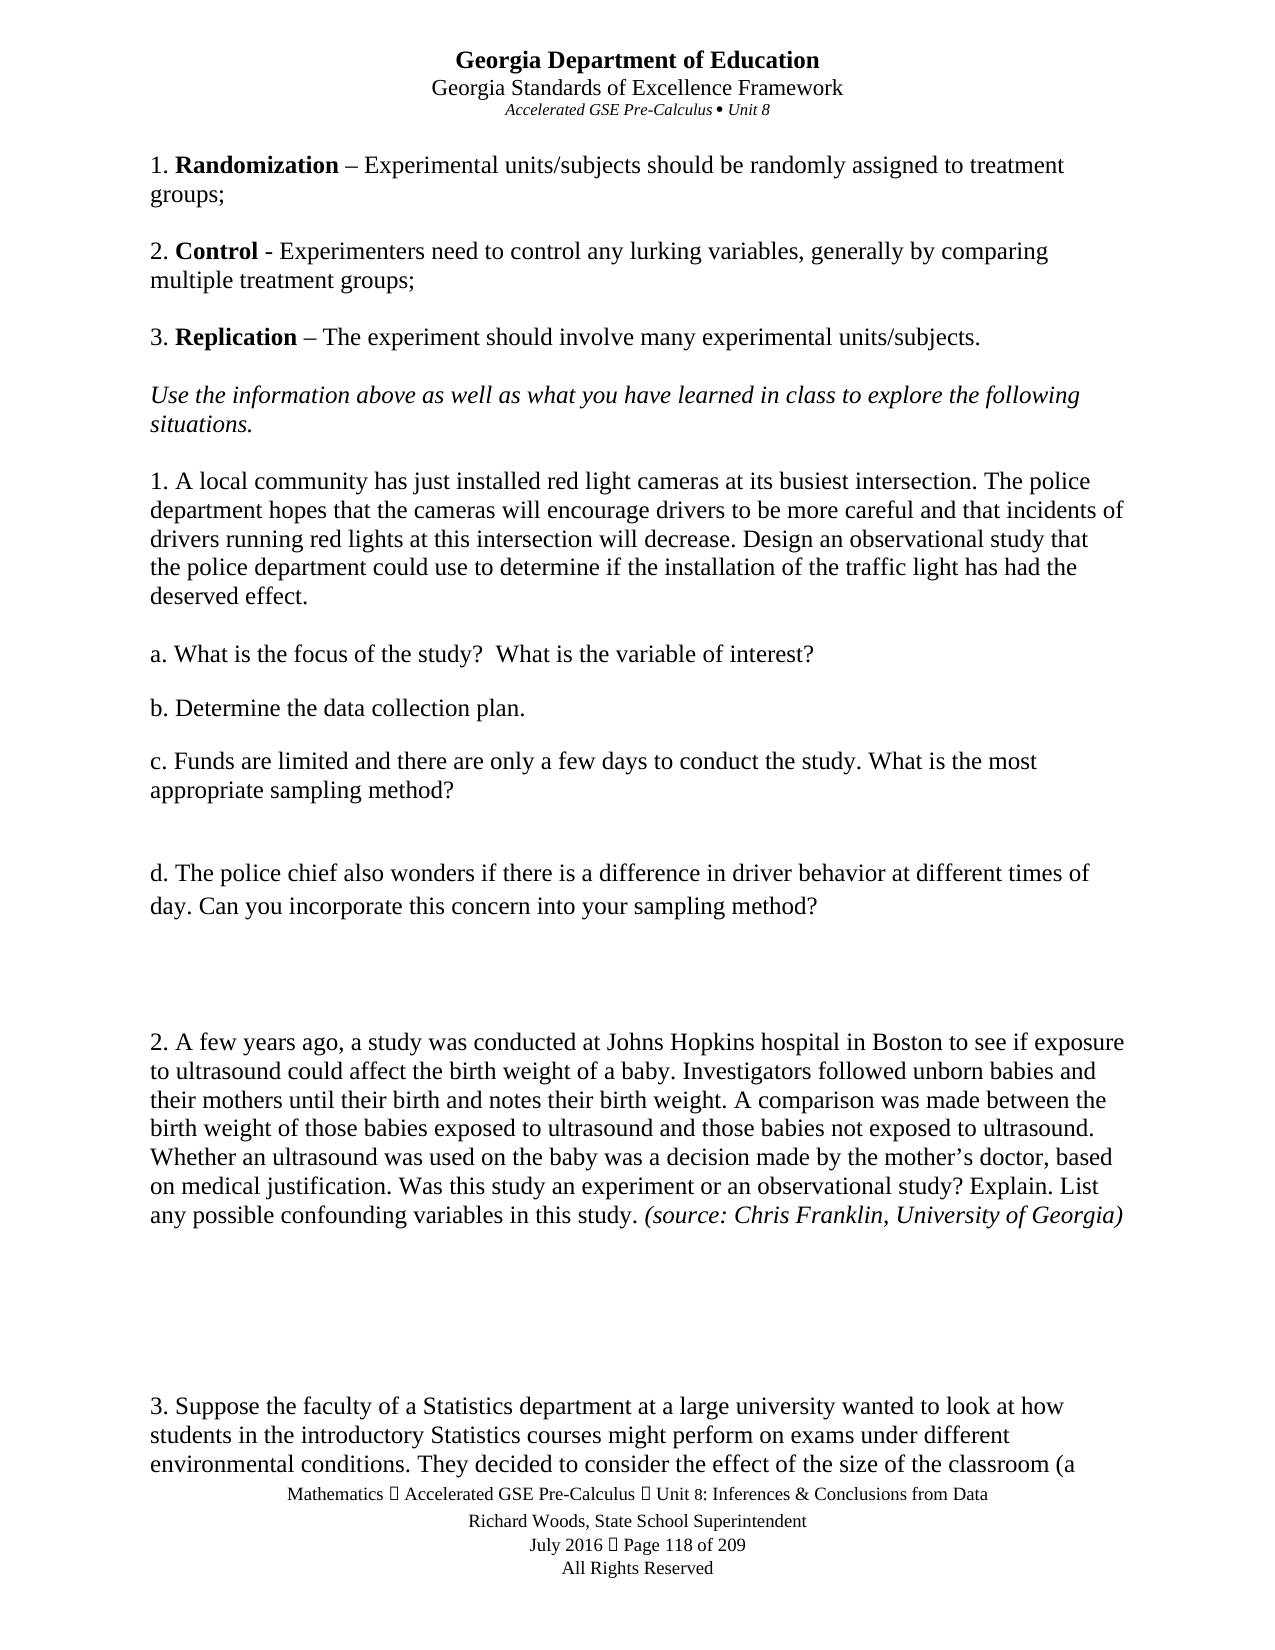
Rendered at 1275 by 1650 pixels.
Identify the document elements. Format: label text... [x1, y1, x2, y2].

text b. Determine the data collection plan. [150, 693, 1125, 721]
text 1. A local community has just installed red light cameras at its busiest intersection. The police department hopes that the cameras will encourage drivers to be more careful and that incidents of drivers running red lights at this intersection will decrease. Design an observational study that the police department could use to determine if the installation of the traffic light has had the deserved effect. [150, 466, 1125, 610]
text 2. Control - Experimenters need to control any lurking variables, generally by comparing multiple treatment groups; [150, 236, 1125, 294]
text c. Funds are limited and there are only a few days to conduct the study. What is the most appropriate sampling method? [150, 746, 1125, 804]
text 2. A few years ago, a study was conducted at Johns Hopkins hospital in Boston to see if exposure to ultrasound could affect the birth weight of a baby. Investigators followed unborn babies and their mothers until their birth and notes their birth weight. A comparison was made between the birth weight of those babies exposed to ultrasound and those babies not exposed to ultrasound. Whether an ultrasound was used on the baby was a decision made by the mother’s doctor, based on medical justification. Was this study an experiment or an observational study? Explain. List any possible confounding variables in this study. (source: Chris Franklin, University of Georgia) [150, 1027, 1125, 1228]
text 3. Replication – The experiment should involve many experimental units/subjects. [150, 322, 1125, 351]
text 1. Randomization – Experimental units/subjects should be randomly assigned to treatment groups; [150, 150, 1125, 207]
text d. The police chief also wonders if there is a difference in driver behavior at different times of day. Can you incorporate this concern into your sampling method? [150, 858, 1125, 919]
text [150, 1391, 1125, 1478]
text Use the information above as well as what you have learned in class to explore the following situations. [150, 380, 1125, 437]
text a. What is the focus of the study? What is the variable of interest? [150, 639, 1125, 667]
